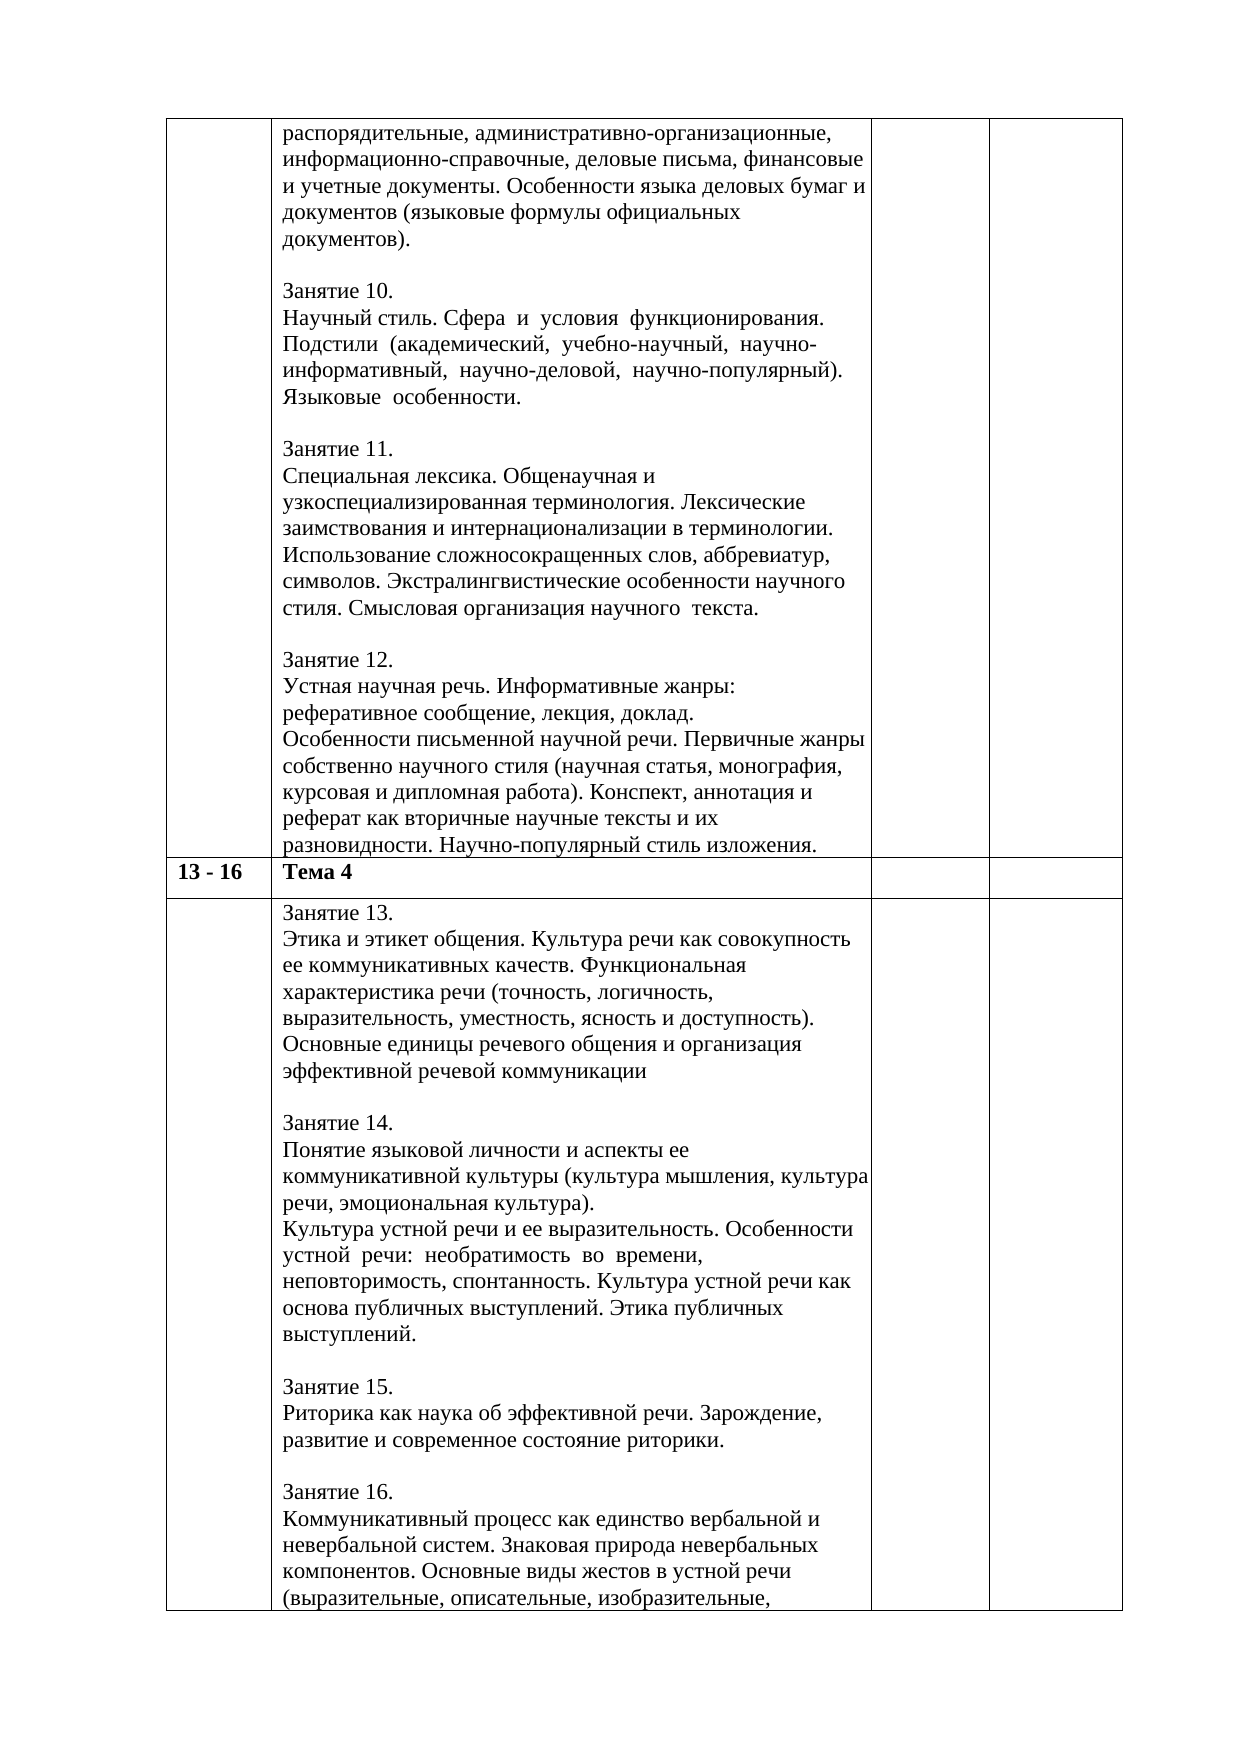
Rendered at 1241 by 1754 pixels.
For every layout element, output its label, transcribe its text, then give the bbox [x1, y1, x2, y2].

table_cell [272, 899, 871, 1610]
table_cell Тема 4 [272, 858, 871, 898]
table_cell 13 - 16 [167, 858, 271, 898]
table_cell [872, 858, 989, 898]
table_cell [990, 119, 1122, 857]
table_cell [990, 858, 1122, 898]
table_cell [872, 899, 989, 1610]
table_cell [272, 119, 871, 857]
table_cell [167, 119, 271, 857]
table_cell [872, 119, 989, 857]
table_cell [990, 899, 1122, 1610]
table_cell [167, 899, 271, 1610]
